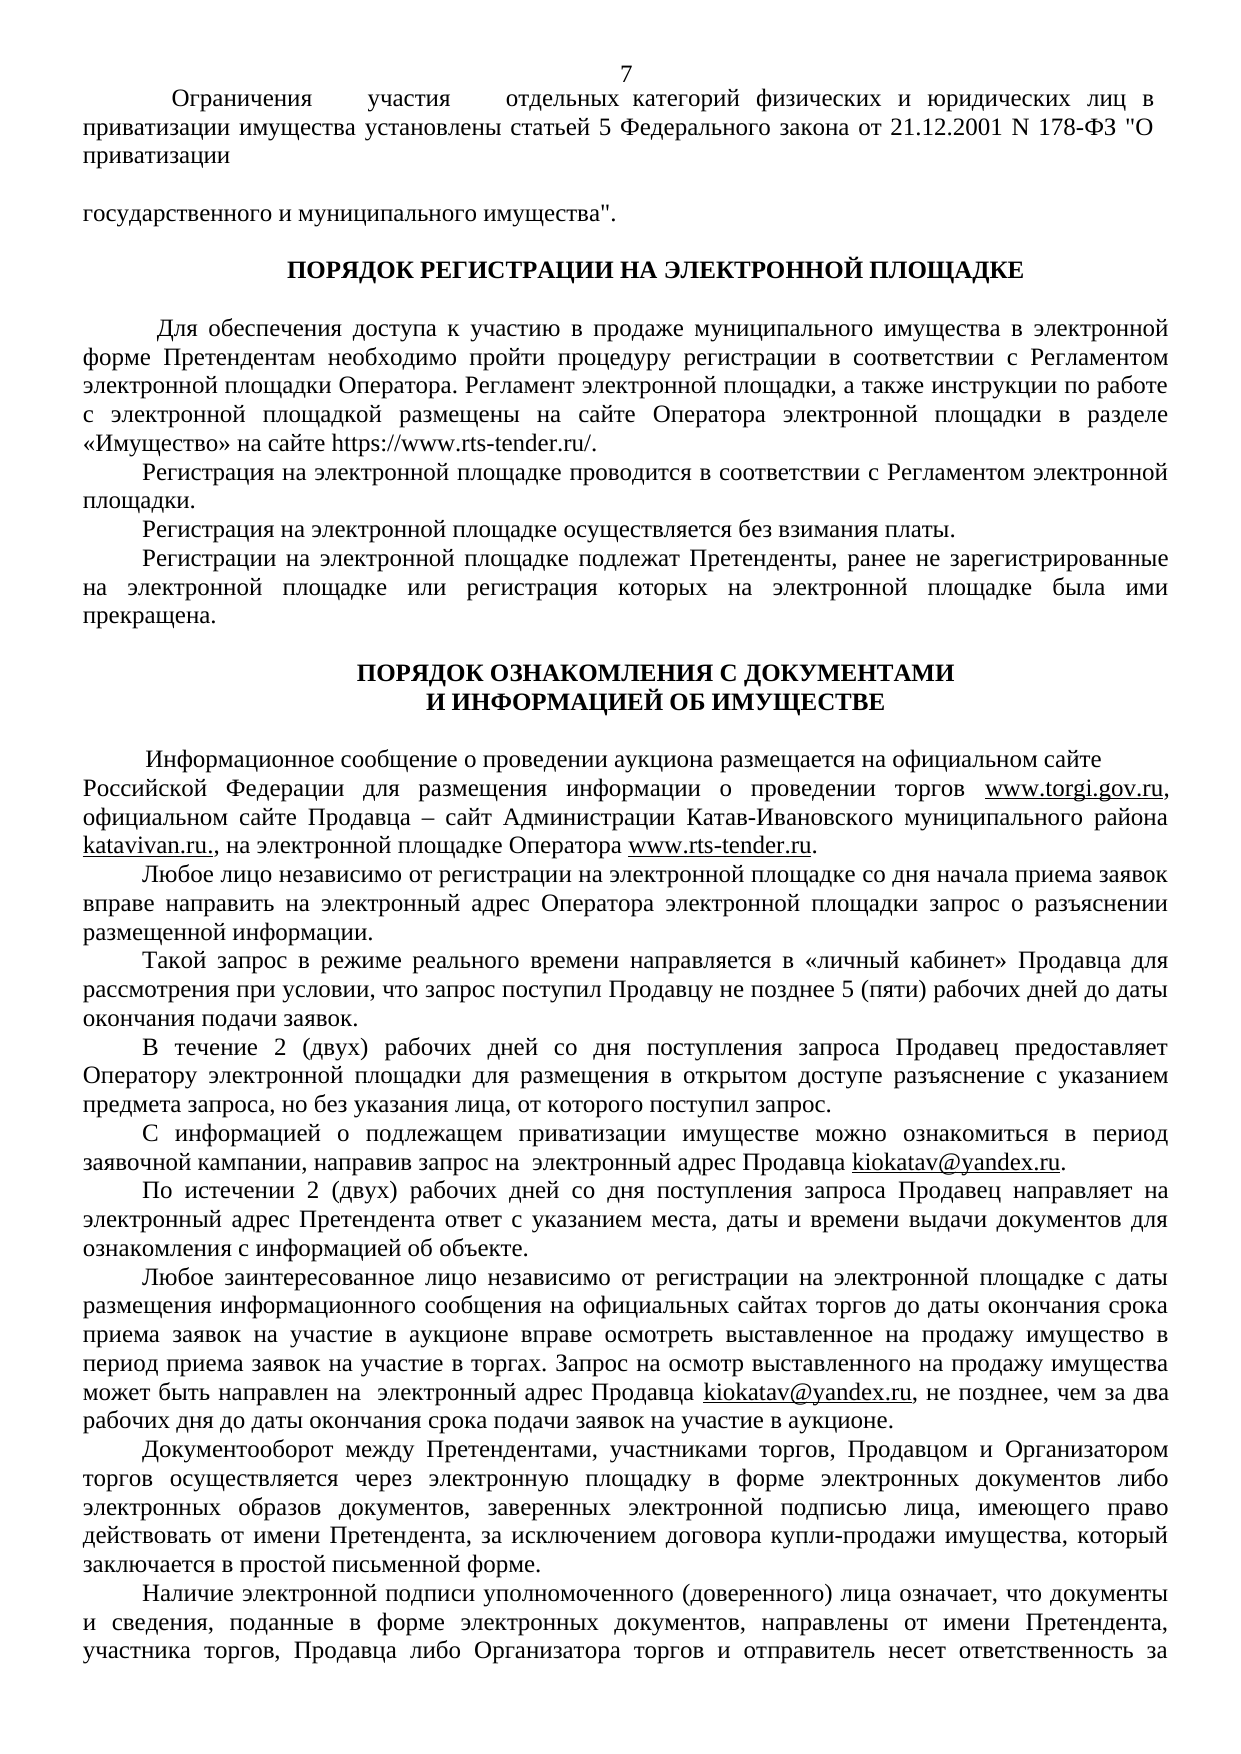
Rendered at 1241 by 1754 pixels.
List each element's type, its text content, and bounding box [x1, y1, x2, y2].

text В течение 2 (двух) рабочих дней со дня поступления запроса Продавец предоставляет Оператору электронной площадки для размещения в открытом доступе разъяснение с указанием предмета запроса, но без указания лица, от которого поступил запрос. [83, 1032, 1169, 1118]
text Ограничения участия отдельных категорий физических и юридических лиц в приватизации имущества установлены статьей 5 Федерального закона от 21.12.2001 N 178-ФЗ "О приватизации [83, 83, 1155, 169]
text Порядок регистрации на электронной площадке [83, 256, 1169, 284]
text Такой запрос в режиме реального времени направляется в «личный кабинет» Продавца для рассмотрения при условии, что запрос поступил Продавцу не позднее 5 (пяти) рабочих дней до даты окончания подачи заявок. [83, 946, 1169, 1032]
text Для обеспечения доступа к участию в продаже муниципального имущества в электронной форме Претендентам необходимо пройти процедуру регистрации в соответствии с Регламентом электронной площадки Оператора. Регламент электронной площадки, а также инструкции по работе с электронной площадкой размещены на сайте Оператора электронной площадки в разделе «Имущество» на сайте https://www.rts-tender.ru/. [83, 313, 1169, 457]
text По истечении 2 (двух) рабочих дней со дня поступления запроса Продавец направляет на электронный адрес Претендента ответ с указанием места, даты и времени выдачи документов для ознакомления с информацией об объекте. [83, 1176, 1169, 1262]
text Порядок ознакомления с документами [83, 658, 1169, 687]
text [83, 1578, 1169, 1664]
text Регистрации на электронной площадке подлежат Претенденты, ранее не зарегистрированные на электронной площадке или регистрация которых на электронной площадке была ими прекращена. [83, 543, 1169, 629]
text Любое лицо независимо от регистрации на электронной площадке со дня начала приема заявок вправе направить на электронный адрес Оператора электронной площадки запрос о разъяснении размещенной информации. [83, 859, 1169, 946]
text и информацией об ИМУЩЕСТВЕ [83, 687, 1169, 716]
subtitle Российской Федерации для размещения информации о проведении торгов www.torgi.gov.ru, официальном сайте Продавца – сайт Администрации Катав-Ивановского муниципального района katavivan.ru., на электронной площадке Оператора www.rts-tender.ru. [83, 773, 1169, 859]
subtitle Информационное сообщение о проведении аукциона размещается на официальном сайте [83, 744, 1169, 773]
text государственного и муниципального имущества". [83, 198, 1155, 227]
text Регистрация на электронной площадке проводится в соответствии с Регламентом электронной площадки. [83, 457, 1169, 514]
text Документооборот между Претендентами, участниками торгов, Продавцом и Организатором торгов осуществляется через электронную площадку в форме электронных документов либо электронных образов документов, заверенных электронной подписью лица, имеющего право действовать от имени Претендента, за исключением договора купли-продажи имущества, который заключается в простой письменной форме. [83, 1434, 1169, 1578]
text Регистрация на электронной площадке осуществляется без взимания платы. [83, 514, 1169, 543]
text Любое заинтересованное лицо независимо от регистрации на электронной площадке с даты размещения информационного сообщения на официальных сайтах торгов до даты окончания срока приема заявок на участие в аукционе вправе осмотреть выставленное на продажу имущество в период приема заявок на участие в торгах. Запрос на осмотр выставленного на продажу имущества может быть направлен на электронный адрес Продавца kiokatav@yandex.ru, не позднее, чем за два рабочих дня до даты окончания срока подачи заявок на участие в аукционе. [83, 1262, 1169, 1434]
text С информацией о подлежащем приватизации имуществе можно ознакомиться в период заявочной кампании, направив запрос на электронный адрес Продавца kiokatav@yandex.ru. [83, 1118, 1169, 1176]
